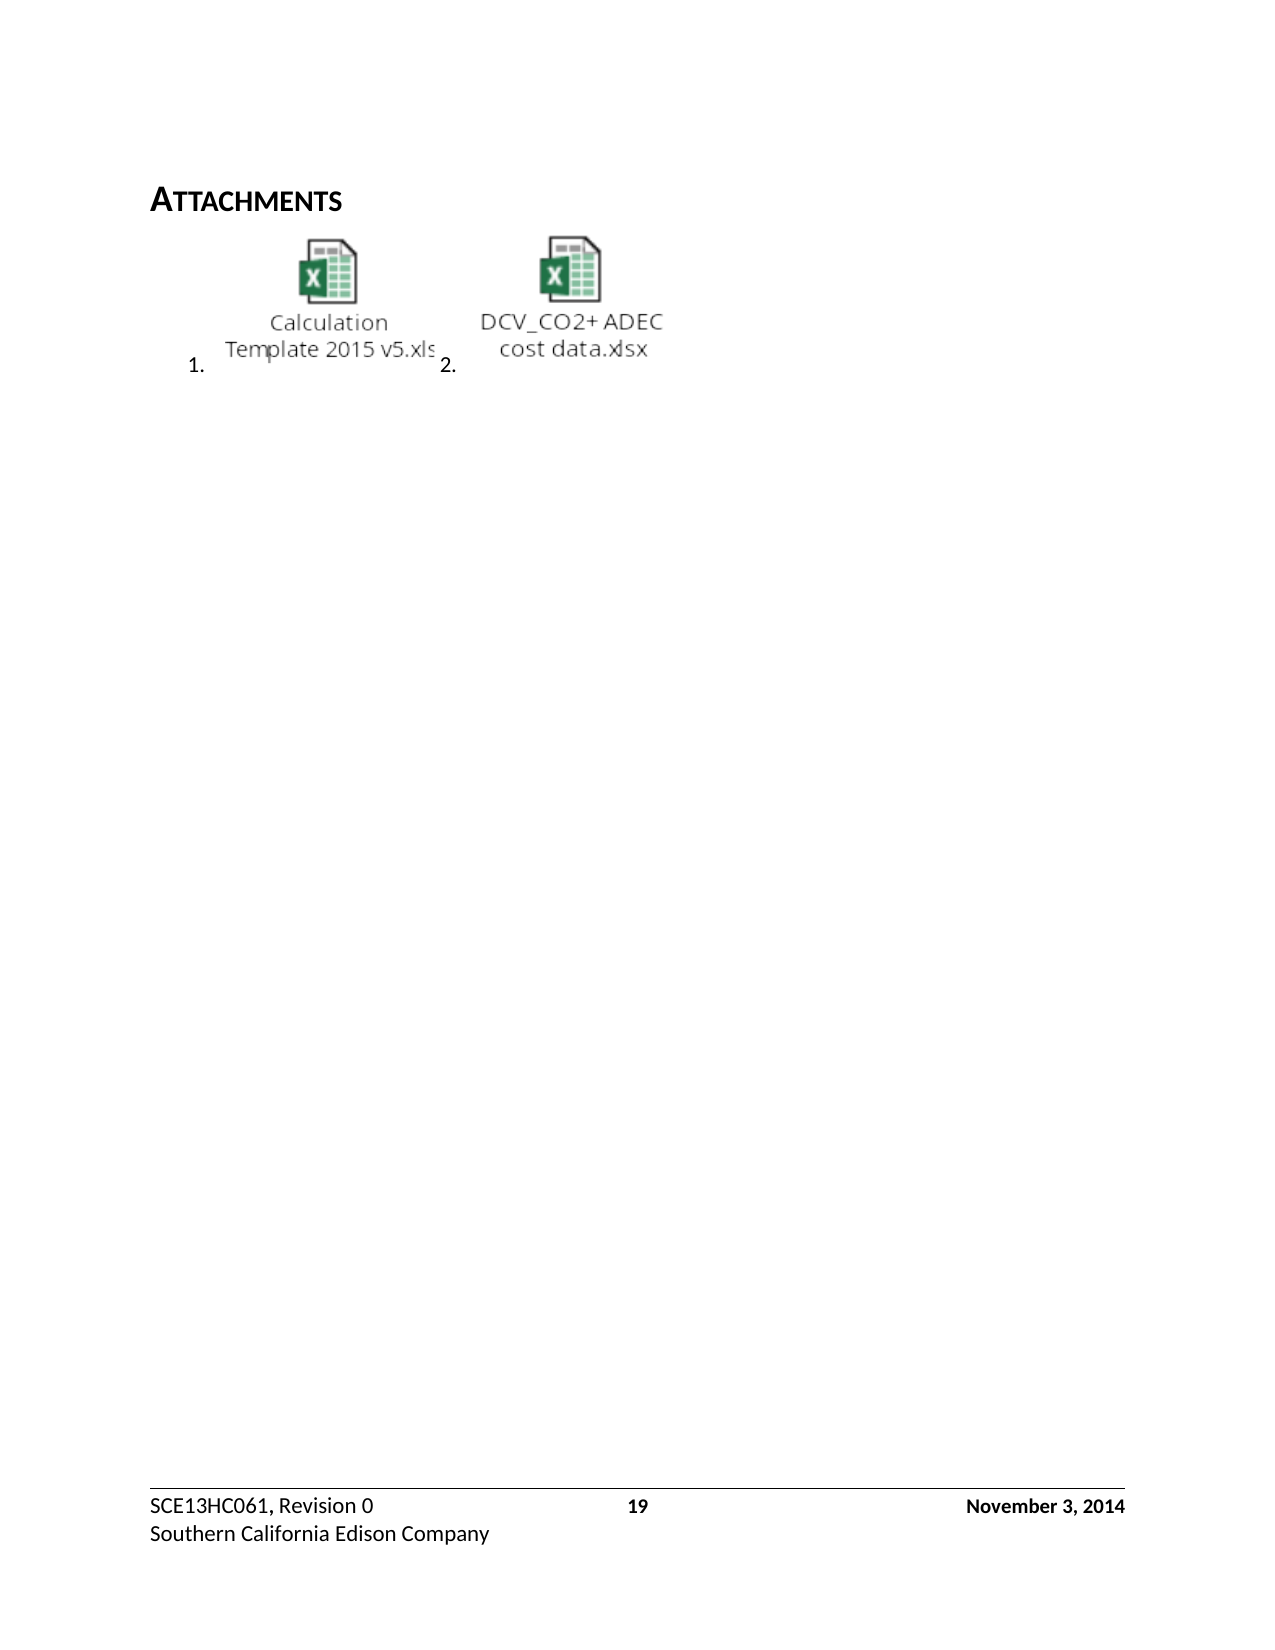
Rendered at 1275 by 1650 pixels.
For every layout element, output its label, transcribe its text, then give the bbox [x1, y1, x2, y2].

list 2. [187, 233, 1125, 378]
subtitle Attachments [150, 175, 1125, 221]
